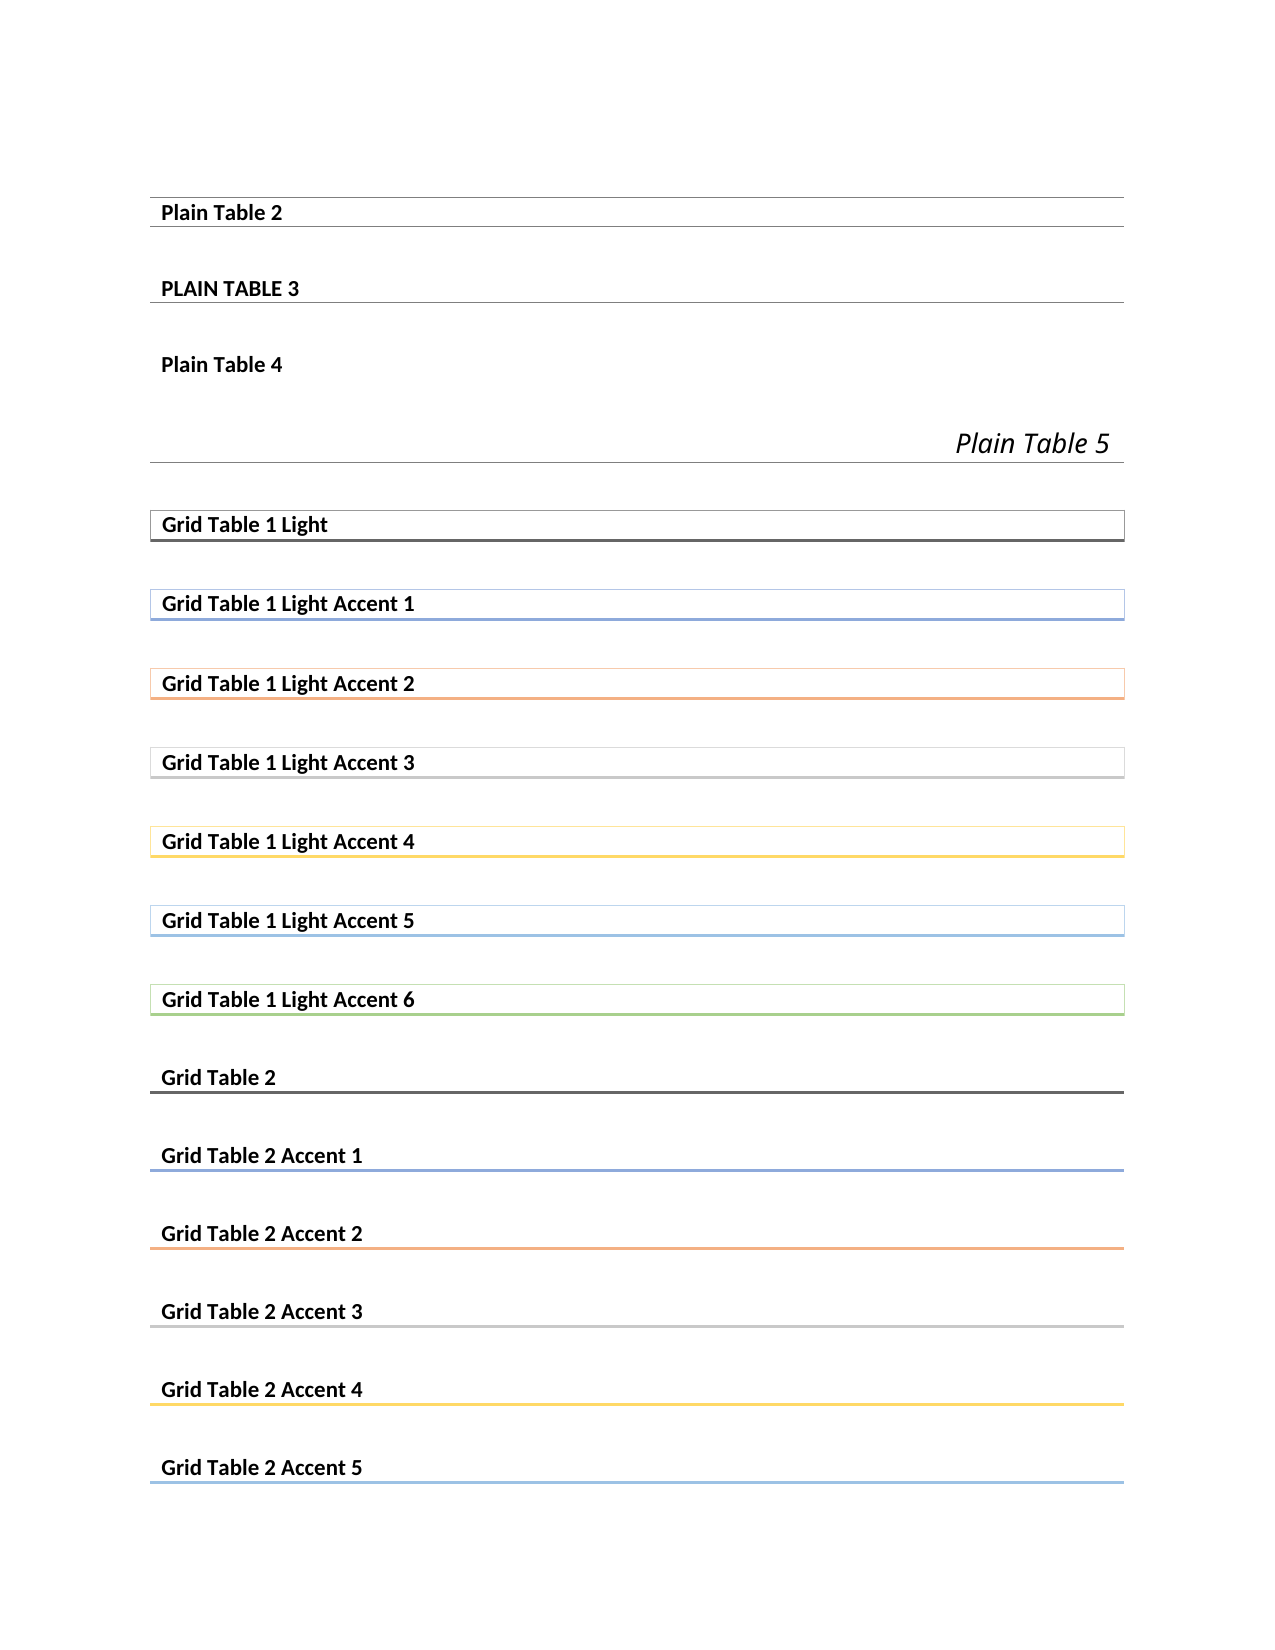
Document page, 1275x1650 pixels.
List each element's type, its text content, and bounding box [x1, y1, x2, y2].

table_header Grid Table 1 Light Accent 2 [151, 669, 1124, 697]
table_header Grid Table 1 Light Accent 1 [151, 590, 1124, 618]
table_header Grid Table 2 Accent 3 [150, 1297, 1124, 1325]
table_header Plain Table 2 [150, 198, 1124, 226]
table_header Grid Table 1 Light [151, 511, 1124, 538]
table_header Grid Table 1 Light Accent 3 [151, 748, 1124, 776]
table_header Plain Table 3 [150, 274, 1124, 302]
table_header Grid Table 1 Light Accent 5 [151, 906, 1124, 934]
table_header Plain Table 5 [150, 425, 1124, 462]
table_header Grid Table 2 Accent 4 [150, 1375, 1124, 1403]
table_header Grid Table 2 [150, 1063, 1124, 1091]
table_header Grid Table 2 Accent 1 [150, 1141, 1124, 1169]
table_header Plain Table 4 [150, 350, 1124, 378]
table_header Grid Table 1 Light Accent 4 [151, 827, 1124, 855]
table_header Grid Table 2 Accent 2 [150, 1219, 1124, 1247]
table_header Grid Table 1 Light Accent 6 [151, 985, 1124, 1013]
table_header Grid Table 2 Accent 5 [150, 1453, 1124, 1481]
